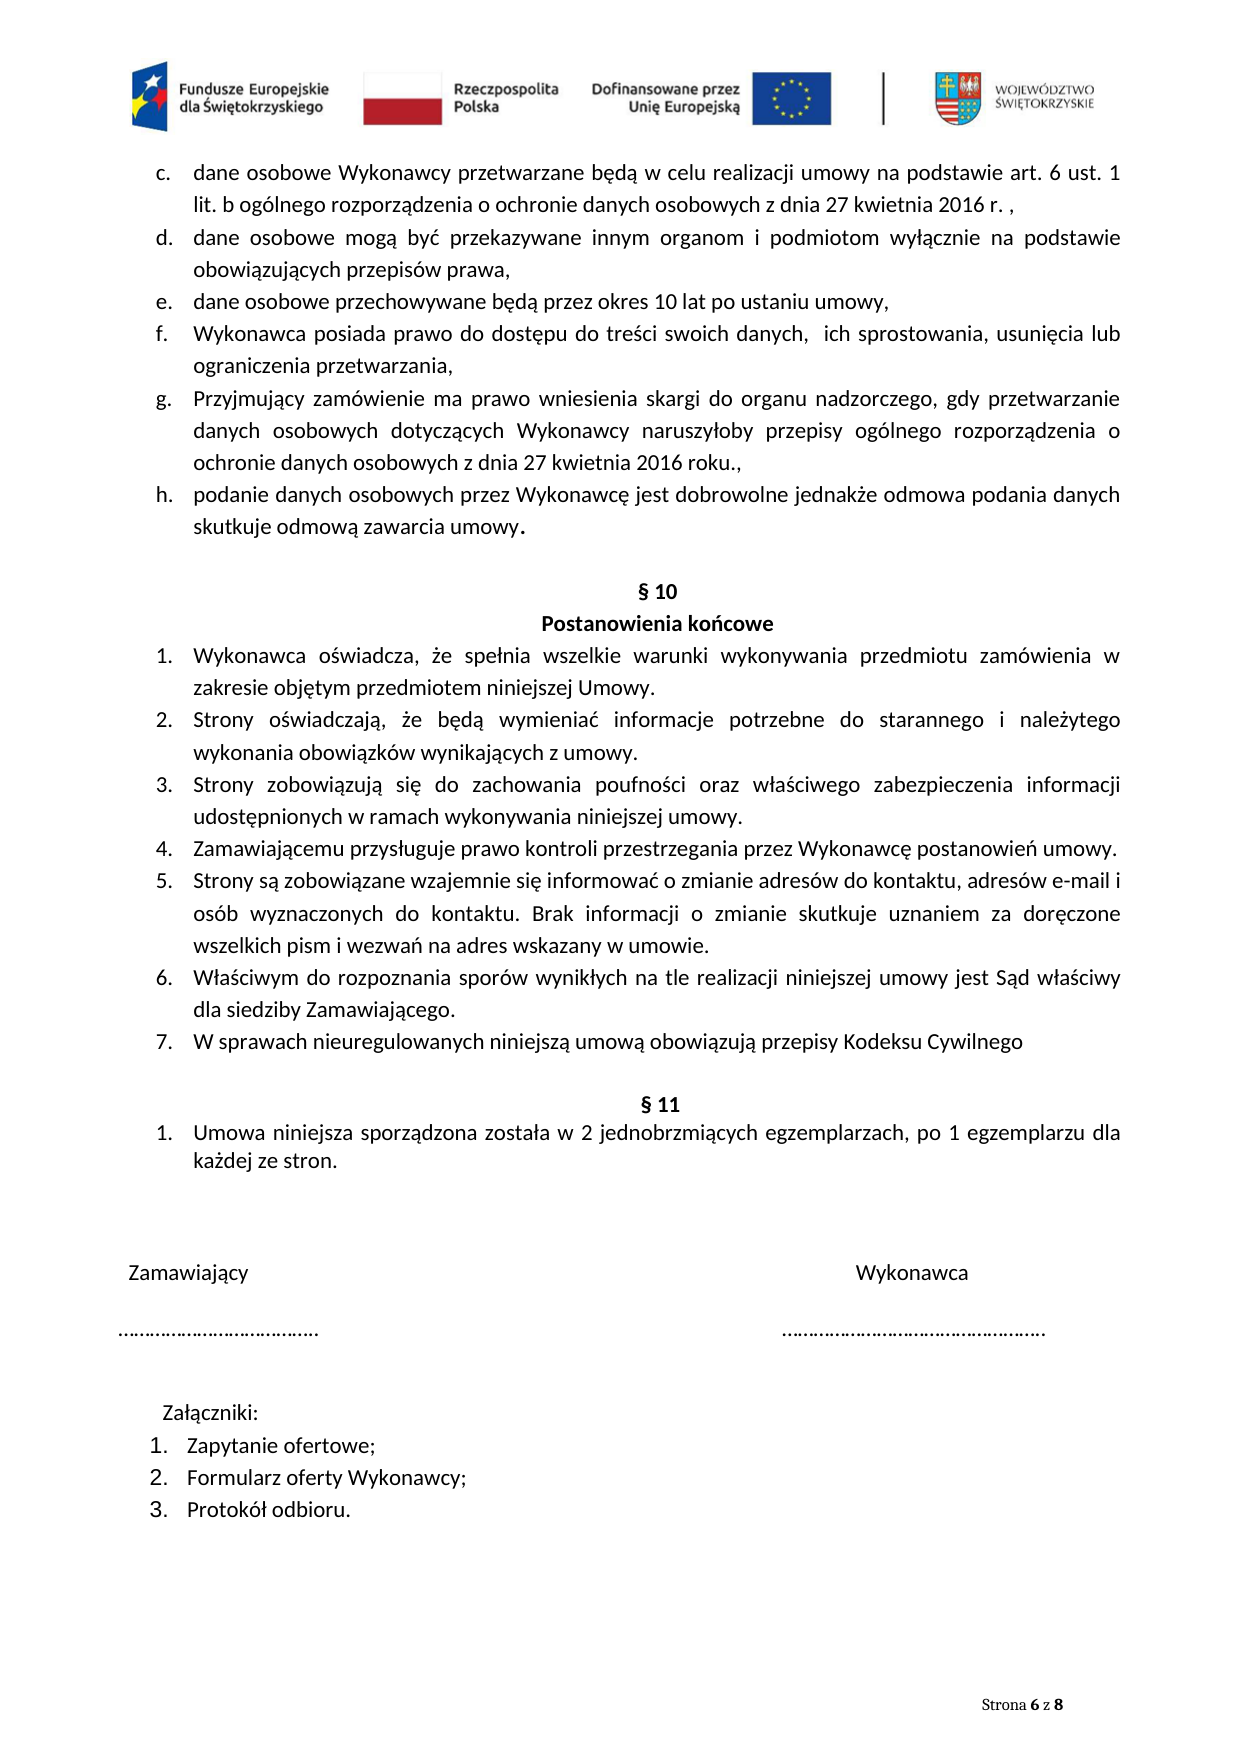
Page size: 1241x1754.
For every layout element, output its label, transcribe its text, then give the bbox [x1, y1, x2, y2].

picture [118, 58, 1108, 135]
list dane osobowe mogą być przekazywane innym organom i podmiotom wyłącznie na podstawie obowiązujących przepisów prawa, [156, 223, 1122, 283]
list Strony są zobowiązane wzajemnie się informować o zmianie adresów do kontaktu, adresów e-mail i osób wyznaczonych do kontaktu. Brak informacji o zmianie skutkuje uznaniem za doręczone wszelkich pism i wezwań na adres wskazany w umowie. [156, 866, 1122, 959]
list Właściwym do rozpoznania sporów wynikłych na tle realizacji niniejszej umowy jest Sąd właściwy dla siedziby Zamawiającego. [156, 963, 1122, 1023]
list Zapytanie ofertowe; [149, 1431, 1122, 1459]
list Umowa niniejsza sporządzona została w 2 jednobrzmiących egzemplarzach, po 1 egzemplarzu dla każdej ze stron. [156, 1118, 1122, 1174]
text Zamawiający Wykonawca [118, 1258, 1122, 1286]
list Wykonawca posiada prawo do dostępu do treści swoich danych, ich sprostowania, usunięcia lub ograniczenia przetwarzania, [156, 319, 1122, 379]
list podanie danych osobowych przez Wykonawcę jest dobrowolne jednakże odmowa podania danych skutkuje odmową zawarcia umowy. [156, 480, 1122, 540]
list Wykonawca oświadcza, że spełnia wszelkie warunki wykonywania przedmiotu zamówienia w zakresie objętym przedmiotem niniejszej Umowy. [156, 641, 1122, 701]
list dane osobowe Wykonawcy przetwarzane będą w celu realizacji umowy na podstawie art. 6 ust. 1 lit. b ogólnego rozporządzenia o ochronie danych osobowych z dnia 27 kwietnia 2016 r. , [156, 158, 1122, 218]
list dane osobowe przechowywane będą przez okres 10 lat po ustaniu umowy, [156, 287, 1122, 315]
text ……………………………….. ………………………………………….. [118, 1314, 1122, 1342]
list Strony oświadczają, że będą wymieniać informacje potrzebne do starannego i należytego wykonania obowiązków wynikających z umowy. [156, 706, 1122, 766]
list § 11 [198, 1090, 1122, 1118]
list Protokół odbioru. [149, 1495, 1122, 1523]
list Postanowienia końcowe [193, 609, 1122, 637]
list Załączniki: [162, 1398, 1122, 1427]
list Zamawiającemu przysługuje prawo kontroli przestrzegania przez Wykonawcę postanowień umowy. [156, 834, 1122, 862]
list Przyjmujący zamówienie ma prawo wniesienia skargi do organu nadzorczego, gdy przetwarzanie danych osobowych dotyczących Wykonawcy naruszyłoby przepisy ogólnego rozporządzenia o ochronie danych osobowych z dnia 27 kwietnia 2016 roku., [156, 384, 1122, 476]
list Formularz oferty Wykonawcy; [149, 1463, 1122, 1491]
list W sprawach nieuregulowanych niniejszą umową obowiązują przepisy Kodeksu Cywilnego [156, 1027, 1122, 1055]
list § 10 [193, 577, 1122, 605]
list Strony zobowiązują się do zachowania poufności oraz właściwego zabezpieczenia informacji udostępnionych w ramach wykonywania niniejszej umowy. [156, 770, 1122, 830]
